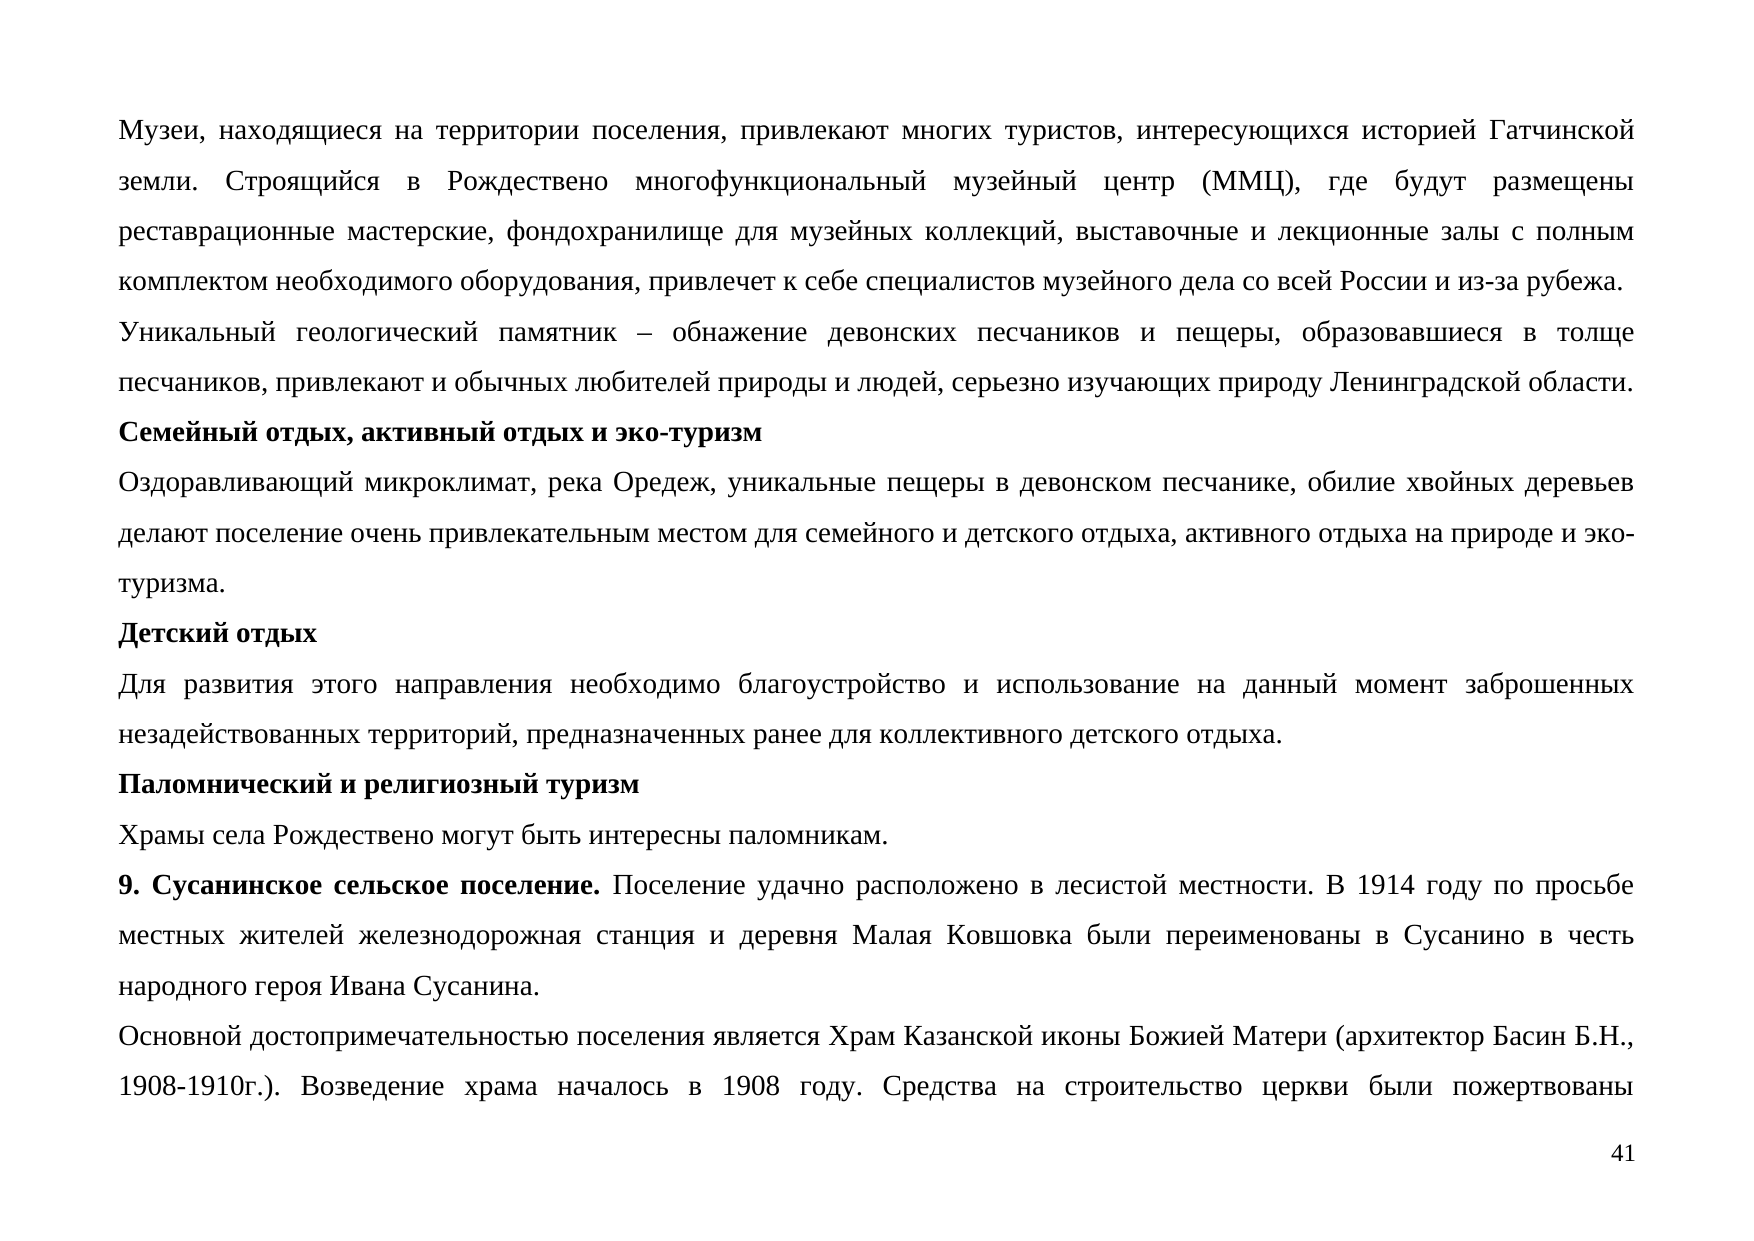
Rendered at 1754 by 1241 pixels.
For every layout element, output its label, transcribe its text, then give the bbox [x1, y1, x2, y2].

text 9. Сусанинское сельское поселение. Поселение удачно расположено в лесистой местности. В 1914 году по просьбе местных жителей железнодорожная станция и деревня Малая Ковшовка были переименованы в Сусанино в честь народного героя Ивана Сусанина. [118, 867, 1636, 1001]
text Уникальный геологический памятник – обнажение девонских песчаников и пещеры, образовавшиеся в толще песчаников, привлекают и обычных любителей природы и людей, серьезно изучающих природу Ленинградской области. [118, 314, 1636, 397]
text Паломнический и религиозный туризм [118, 766, 1636, 800]
text Храмы села Рождествено могут быть интересны паломникам. [118, 817, 1636, 850]
text Музеи, находящиеся на территории поселения, привлекают многих туристов, интересующихся историей Гатчинской земли. Строящийся в Рождествено многофункциональный музейный центр (ММЦ), где будут размещены реставрационные мастерские, фондохранилище для музейных коллекций, выставочные и лекционные залы с полным комплектом необходимого оборудования, привлечет к себе специалистов музейного дела со всей России и из-за рубежа. [118, 112, 1636, 297]
text Для развития этого направления необходимо благоустройство и использование на данный момент заброшенных незадействованных территорий, предназначенных ранее для коллективного детского отдыха. [118, 666, 1636, 750]
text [118, 1018, 1636, 1102]
text Семейный отдых, активный отдых и эко-туризм [118, 414, 1636, 448]
text Детский отдых [118, 616, 1636, 649]
text Оздоравливающий микроклимат, река Оредеж, уникальные пещеры в девонском песчанике, обилие хвойных деревьев делают поселение очень привлекательным местом для семейного и детского отдыха, активного отдыха на природе и эко-туризма. [118, 464, 1636, 599]
